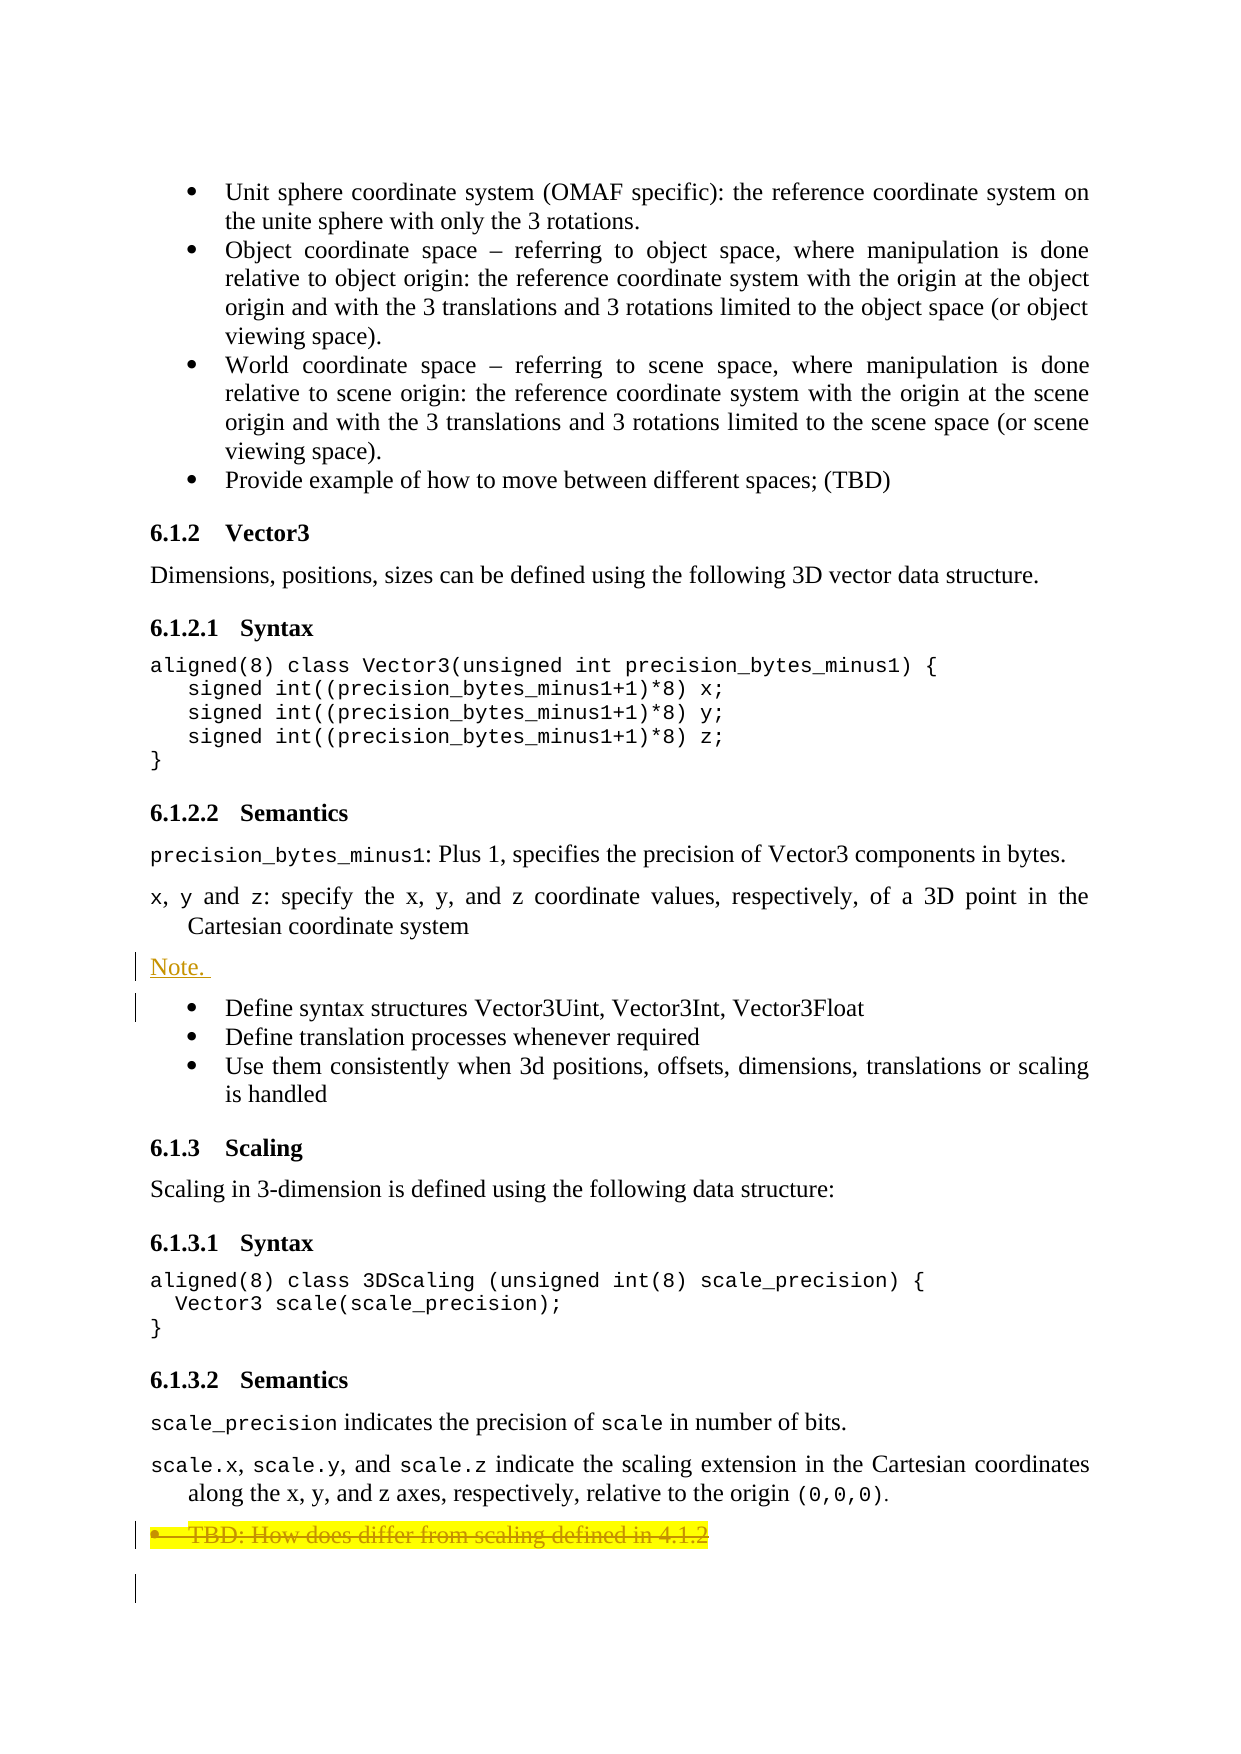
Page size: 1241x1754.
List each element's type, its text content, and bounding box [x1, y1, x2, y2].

text scale_precision indicates the precision of scale in number of bits. [150, 1407, 1090, 1436]
list Provide example of how to move between different spaces; (TBD) [187, 465, 1090, 493]
subtitle Syntax [150, 1228, 1090, 1257]
list Define translation processes whenever required [187, 1022, 1090, 1051]
list Define syntax structures Vector3Uint, Vector3Int, Vector3Float [187, 993, 1090, 1022]
text Scaling in 3-dimension is defined using the following data structure: [150, 1174, 1090, 1203]
text Dimensions, positions, sizes can be defined using the following 3D vector data structure. [150, 560, 1090, 588]
text x, y and z: specify the x, y, and z coordinate values, respectively, of a 3D point in the Cartesian coordinate system [150, 881, 1090, 939]
list World coordinate space – referring to scene space, where manipulation is done relative to scene origin: the reference coordinate system with the origin at the scene origin and with the 3 translations and 3 rotations limited to the scene space (or scene viewing space). [187, 350, 1090, 465]
subtitle Semantics [150, 1366, 1090, 1394]
text precision_bytes_minus1: Plus 1, specifies the precision of Vector3 components in bytes. [150, 839, 1090, 869]
subtitle Scaling [150, 1133, 1090, 1162]
list Use them consistently when 3d positions, offsets, dimensions, translations or scaling is handled [187, 1051, 1090, 1108]
subtitle Semantics [150, 798, 1090, 827]
subtitle Vector3 [150, 518, 1090, 547]
text aligned(8) class Vector3(unsigned int precision_bytes_minus1) { signed int((precision_bytes_minus1+1)*8) x; signed int((precision_bytes_minus1+1)*8) y; signed int((precision_bytes_minus1+1)*8) z; } [150, 655, 1090, 773]
list Unit sphere coordinate system (OMAF specific): the reference coordinate system on the unite sphere with only the 3 rotations. [187, 177, 1090, 235]
list Object coordinate space – referring to object space, where manipulation is done relative to object origin: the reference coordinate system with the origin at the object origin and with the 3 translations and 3 rotations limited to the object space (or object viewing space). [187, 235, 1090, 350]
text scale.x, scale.y, and scale.z indicate the scaling extension in the Cartesian coordinates along the x, y, and z axes, respectively, relative to the origin (0,0,0). [150, 1449, 1090, 1508]
text aligned(8) class 3DScaling (unsigned int(8) scale_precision) { Vector3 scale(scale_precision); } [150, 1269, 1090, 1341]
subtitle Syntax [150, 613, 1090, 642]
